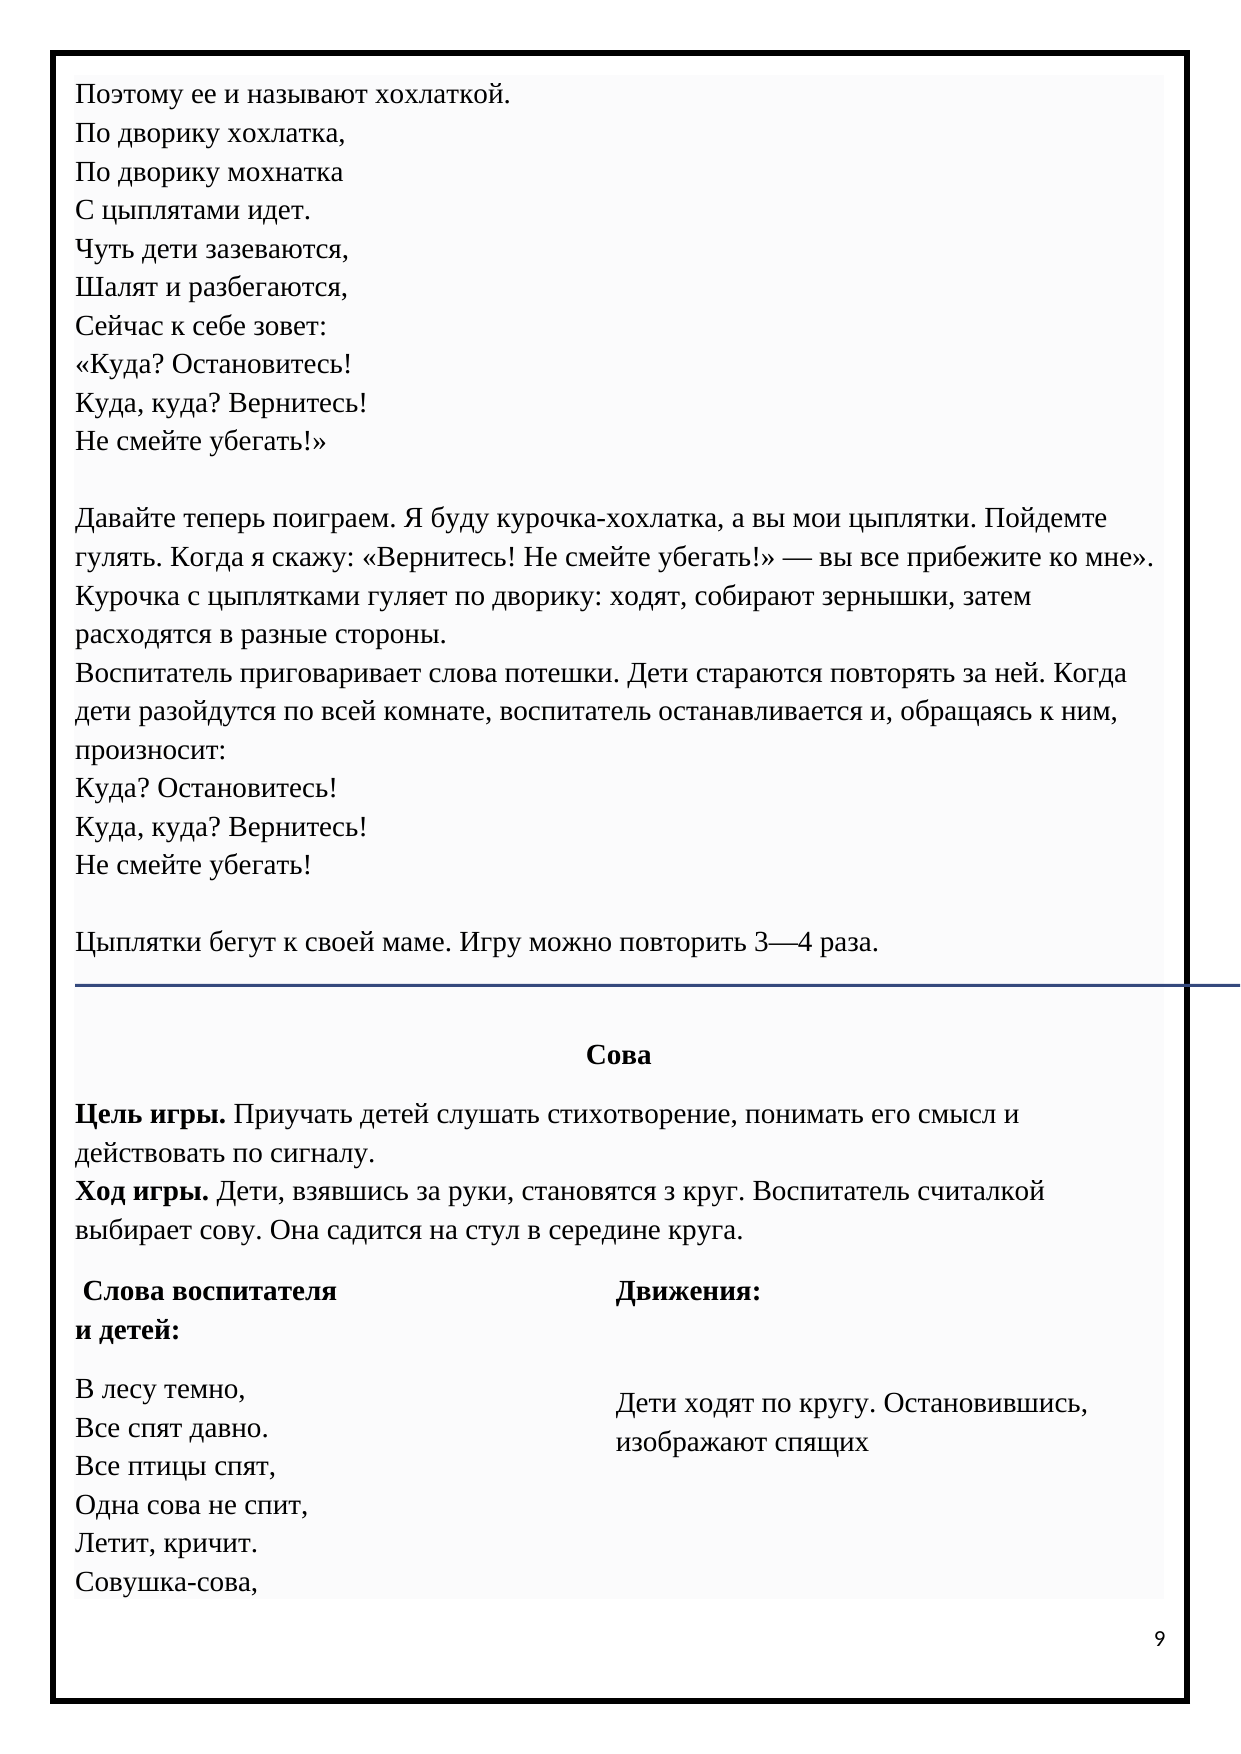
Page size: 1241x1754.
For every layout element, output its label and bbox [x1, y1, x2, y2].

table_cell [614, 1272, 1164, 1599]
table_cell [74, 1272, 614, 1599]
table_cell [74, 75, 1164, 1272]
